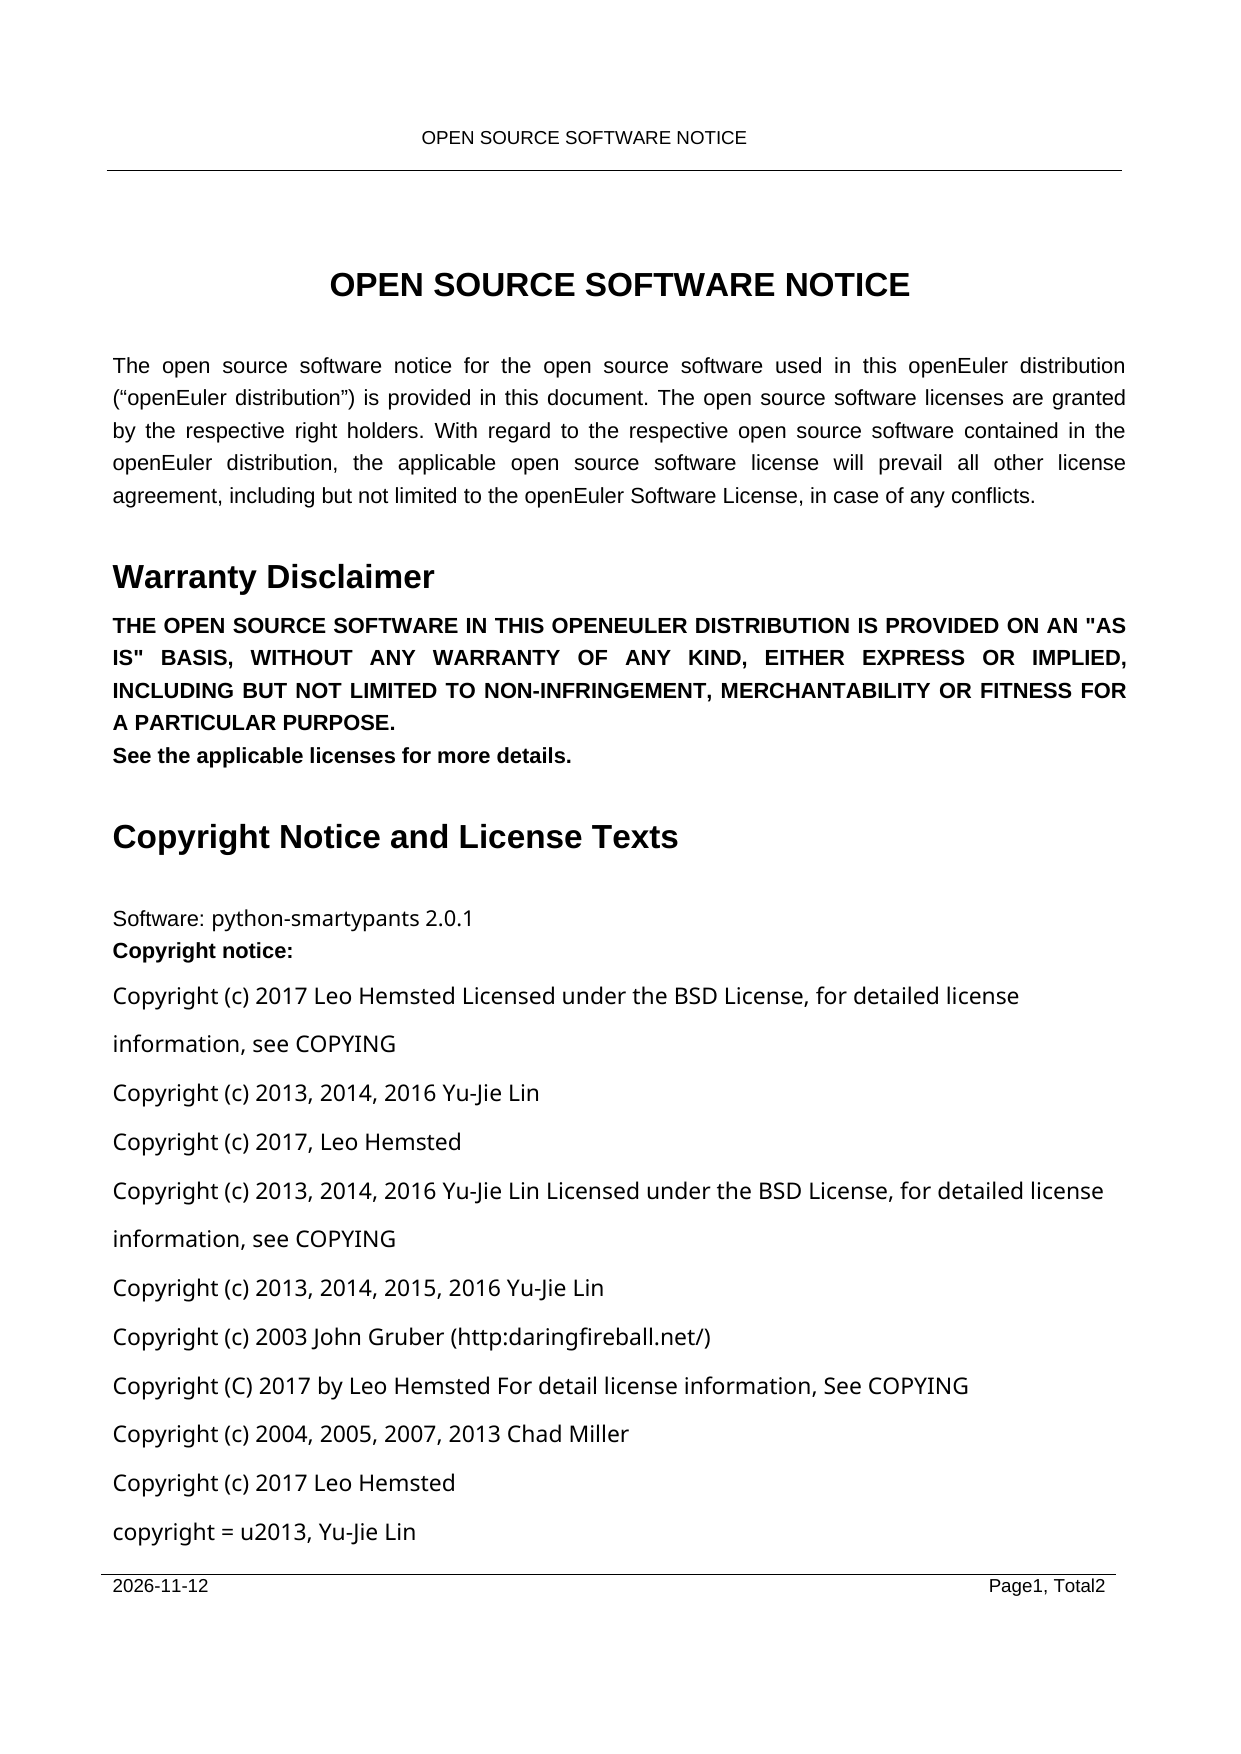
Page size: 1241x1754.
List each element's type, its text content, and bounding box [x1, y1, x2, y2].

text Software: python-smartypants 2.0.1 [112, 901, 1128, 934]
text THE OPEN SOURCE SOFTWARE IN THIS OPENEULER DISTRIBUTION IS PROVIDED ON AN "AS IS" BASIS, WITHOUT ANY WARRANTY OF ANY KIND, EITHER EXPRESS OR IMPLIED, INCLUDING BUT NOT LIMITED TO NON-INFRINGEMENT, MERCHANTABILITY OR FITNESS FOR A PARTICULAR PURPOSE. See the applicable licenses for more details. [112, 609, 1128, 771]
text The open source software notice for the open source software used in this openEuler distribution (“openEuler distribution”) is provided in this document. The open source software licenses are granted by the respective right holders. With regard to the respective open source software contained in the openEuler distribution, the applicable open source software license will prevail all other license agreement, including but not limited to the openEuler Software License, in case of any conflicts. [112, 349, 1128, 511]
text Copyright notice: [112, 934, 1128, 966]
text Warranty Disclaimer [112, 544, 1128, 609]
text OPEN SOURCE SOFTWARE NOTICE [112, 251, 1128, 316]
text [112, 979, 1128, 1548]
text Copyright Notice and License Texts [112, 804, 1128, 869]
